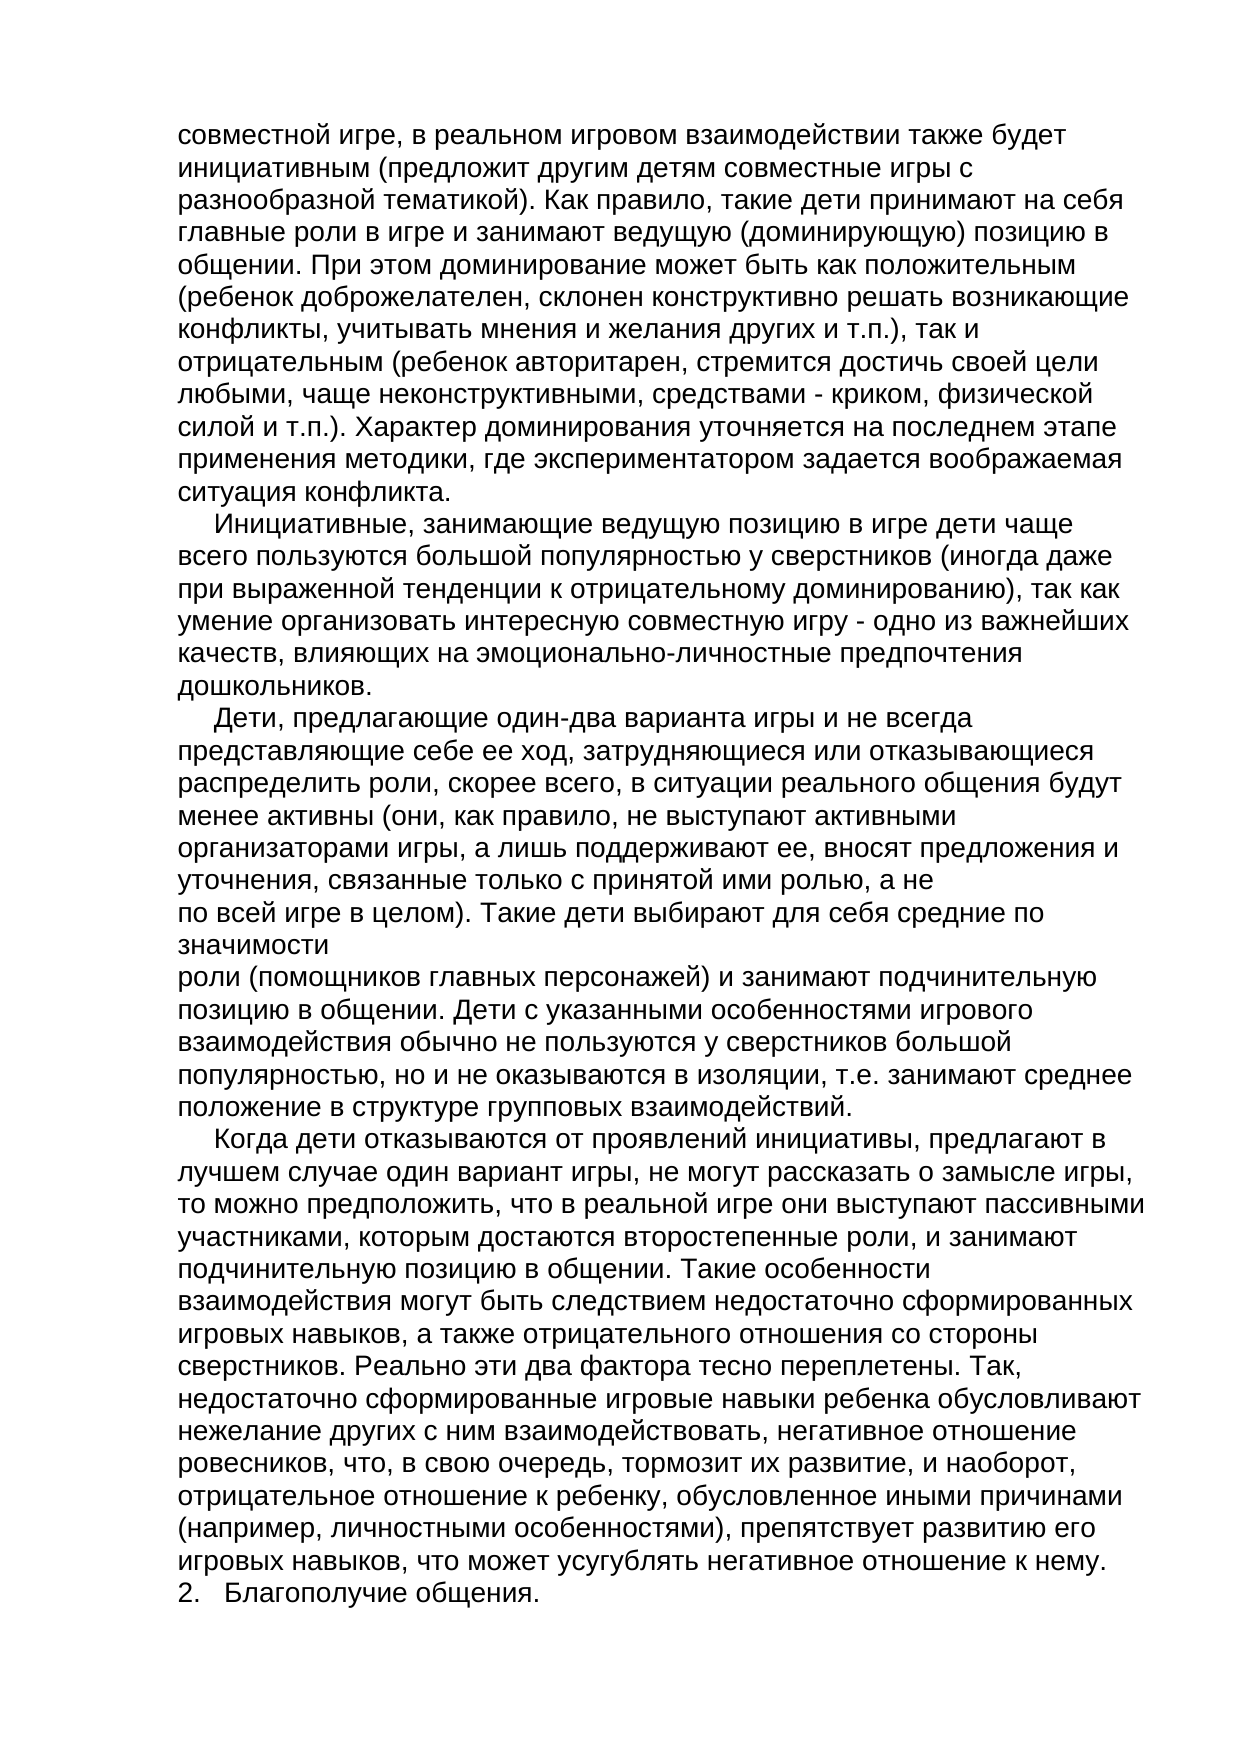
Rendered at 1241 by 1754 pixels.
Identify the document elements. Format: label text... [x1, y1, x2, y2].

text роли (помощников главных персонажей) и занимают подчинительную позицию в общении. Дети с указанными особенностями игрового взаимодействия обычно не пользуются у сверстников большой популярностью, но и не оказываются в изоляции, т.е. занимают среднее положение в структуре групповых взаимодействий. [177, 960, 1152, 1122]
text Инициативные, занимающие ведущую позицию в игре дети чаще всего пользуются большой популярностью у сверстников (иногда даже при выраженной тенденции к отрицательному доминированию), так как умение организовать интересную совместную игру - одно из важнейших качеств, влияющих на эмоционально-личностные предпочтения дошкольников. [177, 507, 1152, 701]
text Дети, предлагающие один-два варианта игры и не всегда представляющие себе ее ход, затрудняющиеся или отказывающиеся распределить роли, скорее всего, в ситуации реального общения будут менее активны (они, как правило, не выступают активными организаторами игры, а лишь поддерживают ее, вносят предложения и уточнения, связанные только с принятой ими ролью, а не [177, 701, 1152, 896]
text Когда дети отказываются от проявлений инициативы, предлагают в лучшем случае один вариант игры, не могут рассказать о замысле игры, то можно предположить, что в реальной игре они выступают пассивными участниками, которым достаются второстепенные роли, и занимают подчинительную позицию в общении. Такие особенности взаимодействия могут быть следствием недостаточно сформированных игровых навыков, а также отрицательного отношения со стороны сверстников. Реально эти два фактора тесно переплетены. Так, недостаточно сформированные игровые навыки ребенка обусловливают нежелание других с ним взаимодействовать, негативное отношение ровесников, что, в свою очередь, тормозит их развитие, и наоборот, отрицательное отношение к ребенку, обусловленное иными причинами (например, личностными особенностями), препятствует развитию его игровых навыков, что может усугублять негативное отношение к нему. [177, 1122, 1152, 1576]
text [177, 118, 1152, 507]
text по всей игре в целом). Такие дети выбирают для себя средние по значимости [177, 896, 1152, 960]
text 2. Благополучие общения. [177, 1576, 1152, 1608]
